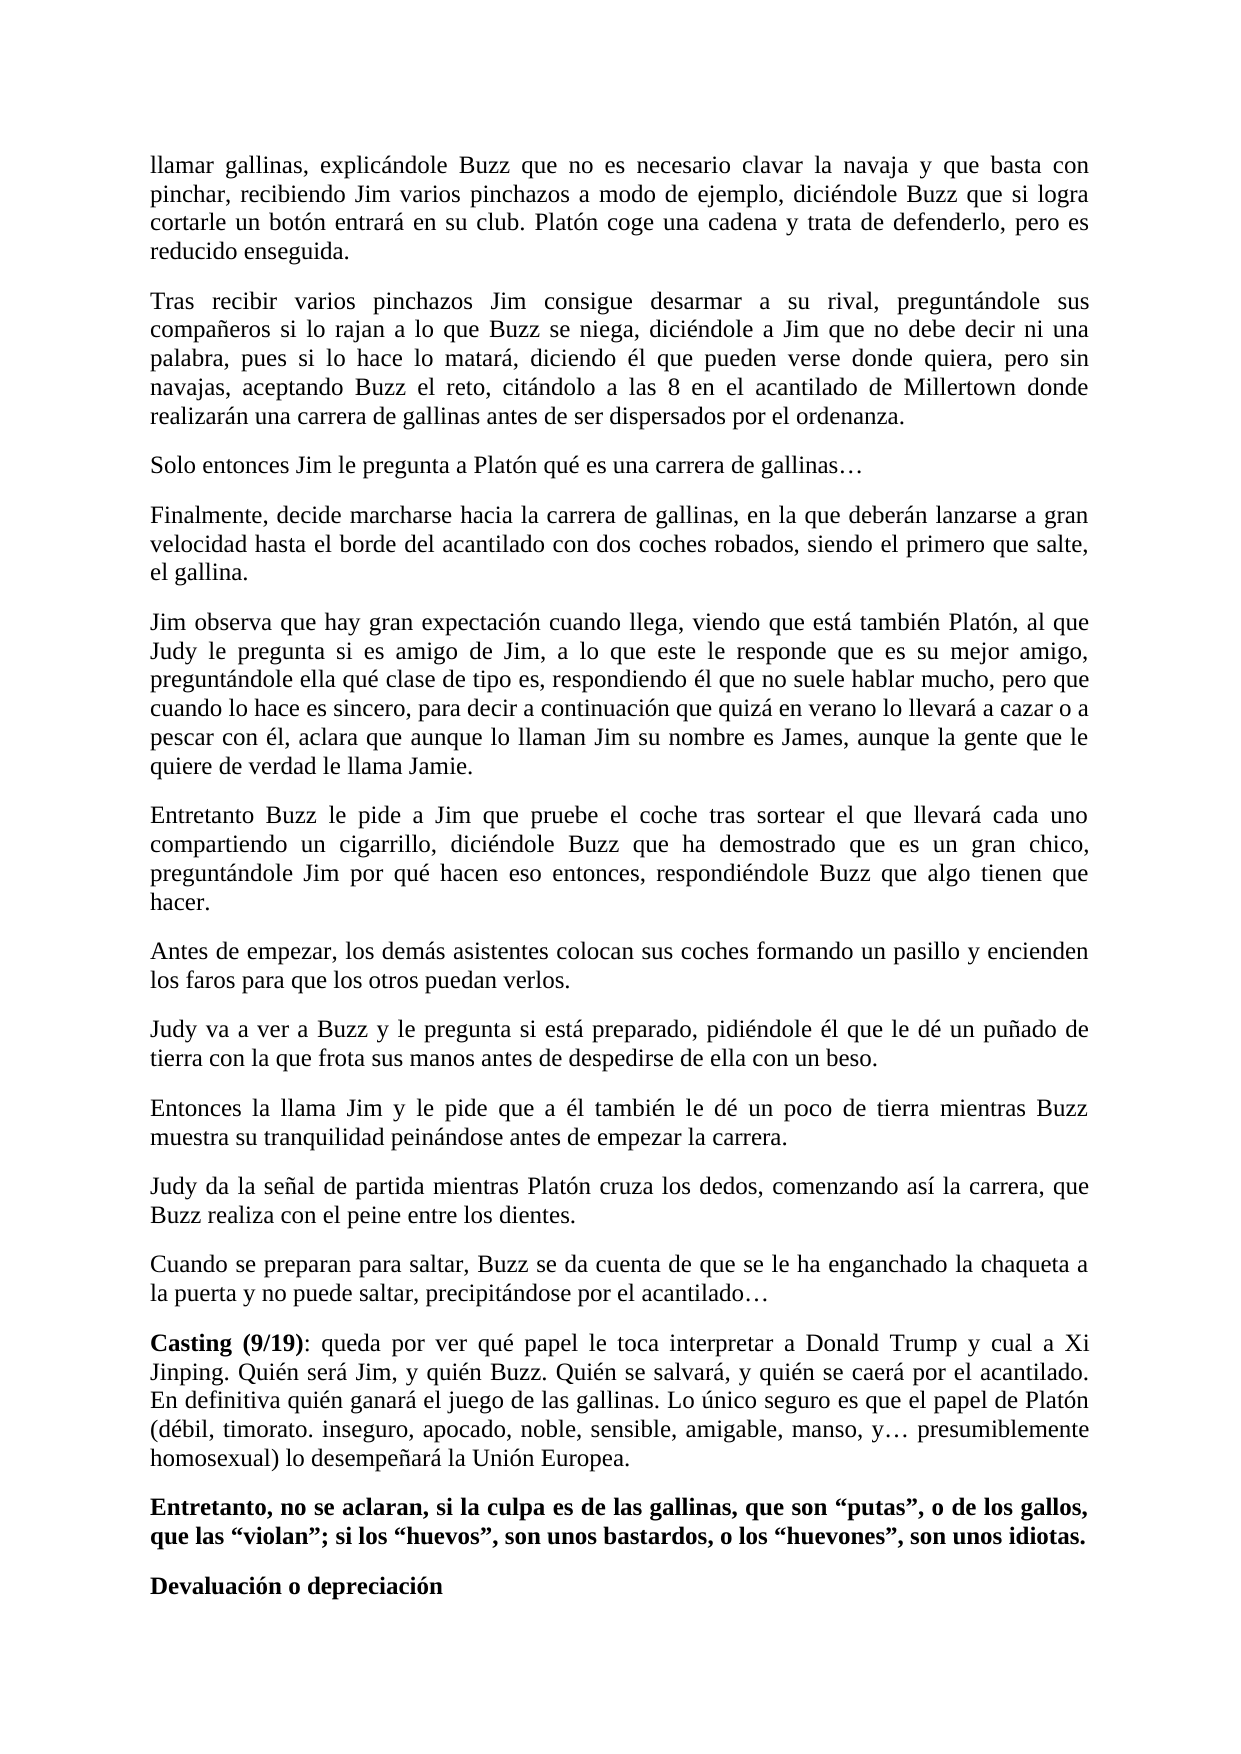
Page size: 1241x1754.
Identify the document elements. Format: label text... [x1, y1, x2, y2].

text Tras recibir varios pinchazos Jim consigue desarmar a su rival, preguntándole sus compañeros si lo rajan a lo que Buzz se niega, diciéndole a Jim que no debe decir ni una palabra, pues si lo hace lo matará, diciendo él que pueden verse donde quiera, pero sin navajas, aceptando Buzz el reto, citándolo a las 8 en el acantilado de Millertown donde realizarán una carrera de gallinas antes de ser dispersados por el ordenanza. [150, 286, 1090, 429]
text Antes de empezar, los demás asistentes colocan sus coches formando un pasillo y encienden los faros para que los otros puedan verlos. [150, 936, 1090, 994]
text Entretanto Buzz le pide a Jim que pruebe el coche tras sortear el que llevará cada uno compartiendo un cigarrillo, diciéndole Buzz que ha demostrado que es un gran chico, preguntándole Jim por qué hacen eso entonces, respondiéndole Buzz que algo tienen que hacer. [150, 800, 1090, 915]
text Entretanto, no se aclaran, si la culpa es de las gallinas, que son “putas”, o de los gallos, que las “violan”; si los “huevos”, son unos bastardos, o los “huevones”, son unos idiotas. [150, 1492, 1090, 1550]
text Jim observa que hay gran expectación cuando llega, viendo que está también Platón, al que Judy le pregunta si es amigo de Jim, a lo que este le responde que es su mejor amigo, preguntándole ella qué clase de tipo es, respondiendo él que no suele hablar mucho, pero que cuando lo hace es sincero, para decir a continuación que quizá en verano lo llevará a cazar o a pescar con él, aclara que aunque lo llaman Jim su nombre es James, aunque la gente que le quiere de verdad le llama Jamie. [150, 607, 1090, 779]
text Judy da la señal de partida mientras Platón cruza los dedos, comenzando así la carrera, que Buzz realiza con el peine entre los dientes. [150, 1171, 1090, 1229]
text Finalmente, decide marcharse hacia la carrera de gallinas, en la que deberán lanzarse a gran velocidad hasta el borde del acantilado con dos coches robados, siendo el primero que salte, el gallina. [150, 500, 1090, 586]
text Devaluación o depreciación [150, 1571, 1090, 1599]
text Solo entonces Jim le pregunta a Platón qué es una carrera de gallinas… [150, 450, 1090, 479]
text Judy va a ver a Buzz y le pregunta si está preparado, pidiéndole él que le dé un puñado de tierra con la que frota sus manos antes de despedirse de ella con un beso. [150, 1014, 1090, 1072]
text Cuando se preparan para saltar, Buzz se da cuenta de que se le ha enganchado la chaqueta a la puerta y no puede saltar, precipitándose por el acantilado… [150, 1249, 1090, 1307]
text Casting (9/19): queda por ver qué papel le toca interpretar a Donald Trump y cual a Xi Jinping. Quién será Jim, y quién Buzz. Quién se salvará, y quién se caerá por el acantilado. En definitiva quién ganará el juego de las gallinas. Lo único seguro es que el papel de Platón (débil, timorato. inseguro, apocado, noble, sensible, amigable, manso, y… presumiblemente homosexual) lo desempeñará la Unión Europea. [150, 1328, 1090, 1472]
text Entonces la llama Jim y le pide que a él también le dé un poco de tierra mientras Buzz muestra su tranquilidad peinándose antes de empezar la carrera. [150, 1093, 1090, 1150]
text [150, 150, 1090, 265]
